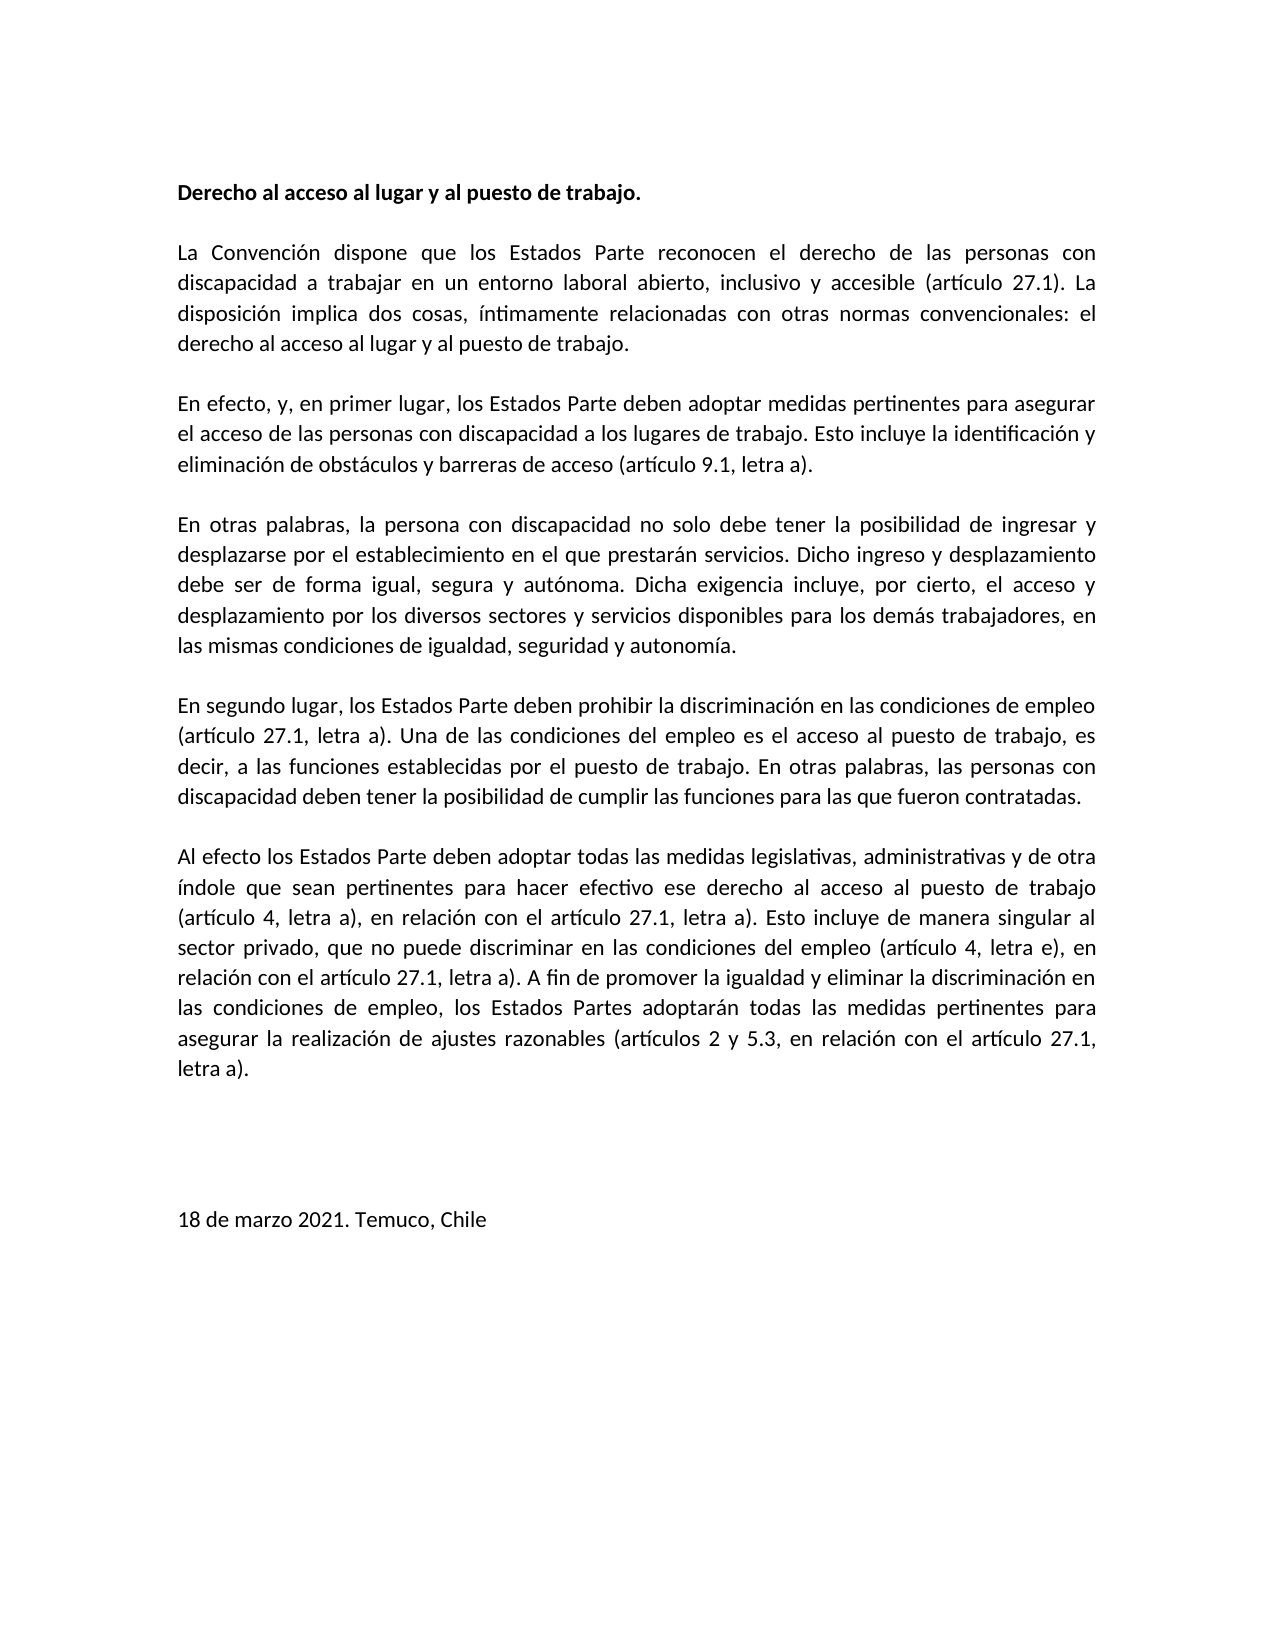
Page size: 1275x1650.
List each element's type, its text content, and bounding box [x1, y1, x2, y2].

text En segundo lugar, los Estados Parte deben prohibir la discriminación en las condiciones de empleo (artículo 27.1, letra a). Una de las condiciones del empleo es el acceso al puesto de trabajo, es decir, a las funciones establecidas por el puesto de trabajo. En otras palabras, las personas con discapacidad deben tener la posibilidad de cumplir las funciones para las que fueron contratadas. [177, 691, 1098, 810]
text 18 de marzo 2021. Temuco, Chile [177, 1205, 1098, 1233]
text Derecho al acceso al lugar y al puesto de trabajo. [177, 178, 1098, 206]
text En efecto, y, en primer lugar, los Estados Parte deben adoptar medidas pertinentes para asegurar el acceso de las personas con discapacidad a los lugares de trabajo. Esto incluye la identificación y eliminación de obstáculos y barreras de acceso (artículo 9.1, letra a). [177, 389, 1098, 478]
text Al efecto los Estados Parte deben adoptar todas las medidas legislativas, administrativas y de otra índole que sean pertinentes para hacer efectivo ese derecho al acceso al puesto de trabajo (artículo 4, letra a), en relación con el artículo 27.1, letra a). Esto incluye de manera singular al sector privado, que no puede discriminar en las condiciones del empleo (artículo 4, letra e), en relación con el artículo 27.1, letra a). A fin de promover la igualdad y eliminar la discriminación en las condiciones de empleo, los Estados Partes adoptarán todas las medidas pertinentes para asegurar la realización de ajustes razonables (artículos 2 y 5.3, en relación con el artículo 27.1, letra a). [177, 842, 1098, 1082]
text La Convención dispone que los Estados Parte reconocen el derecho de las personas con discapacidad a trabajar en un entorno laboral abierto, inclusivo y accesible (artículo 27.1). La disposición implica dos cosas, íntimamente relacionadas con otras normas convencionales: el derecho al acceso al lugar y al puesto de trabajo. [177, 238, 1098, 357]
text En otras palabras, la persona con discapacidad no solo debe tener la posibilidad de ingresar y desplazarse por el establecimiento en el que prestarán servicios. Dicho ingreso y desplazamiento debe ser de forma igual, segura y autónoma. Dicha exigencia incluye, por cierto, el acceso y desplazamiento por los diversos sectores y servicios disponibles para los demás trabajadores, en las mismas condiciones de igualdad, seguridad y autonomía. [177, 510, 1098, 659]
